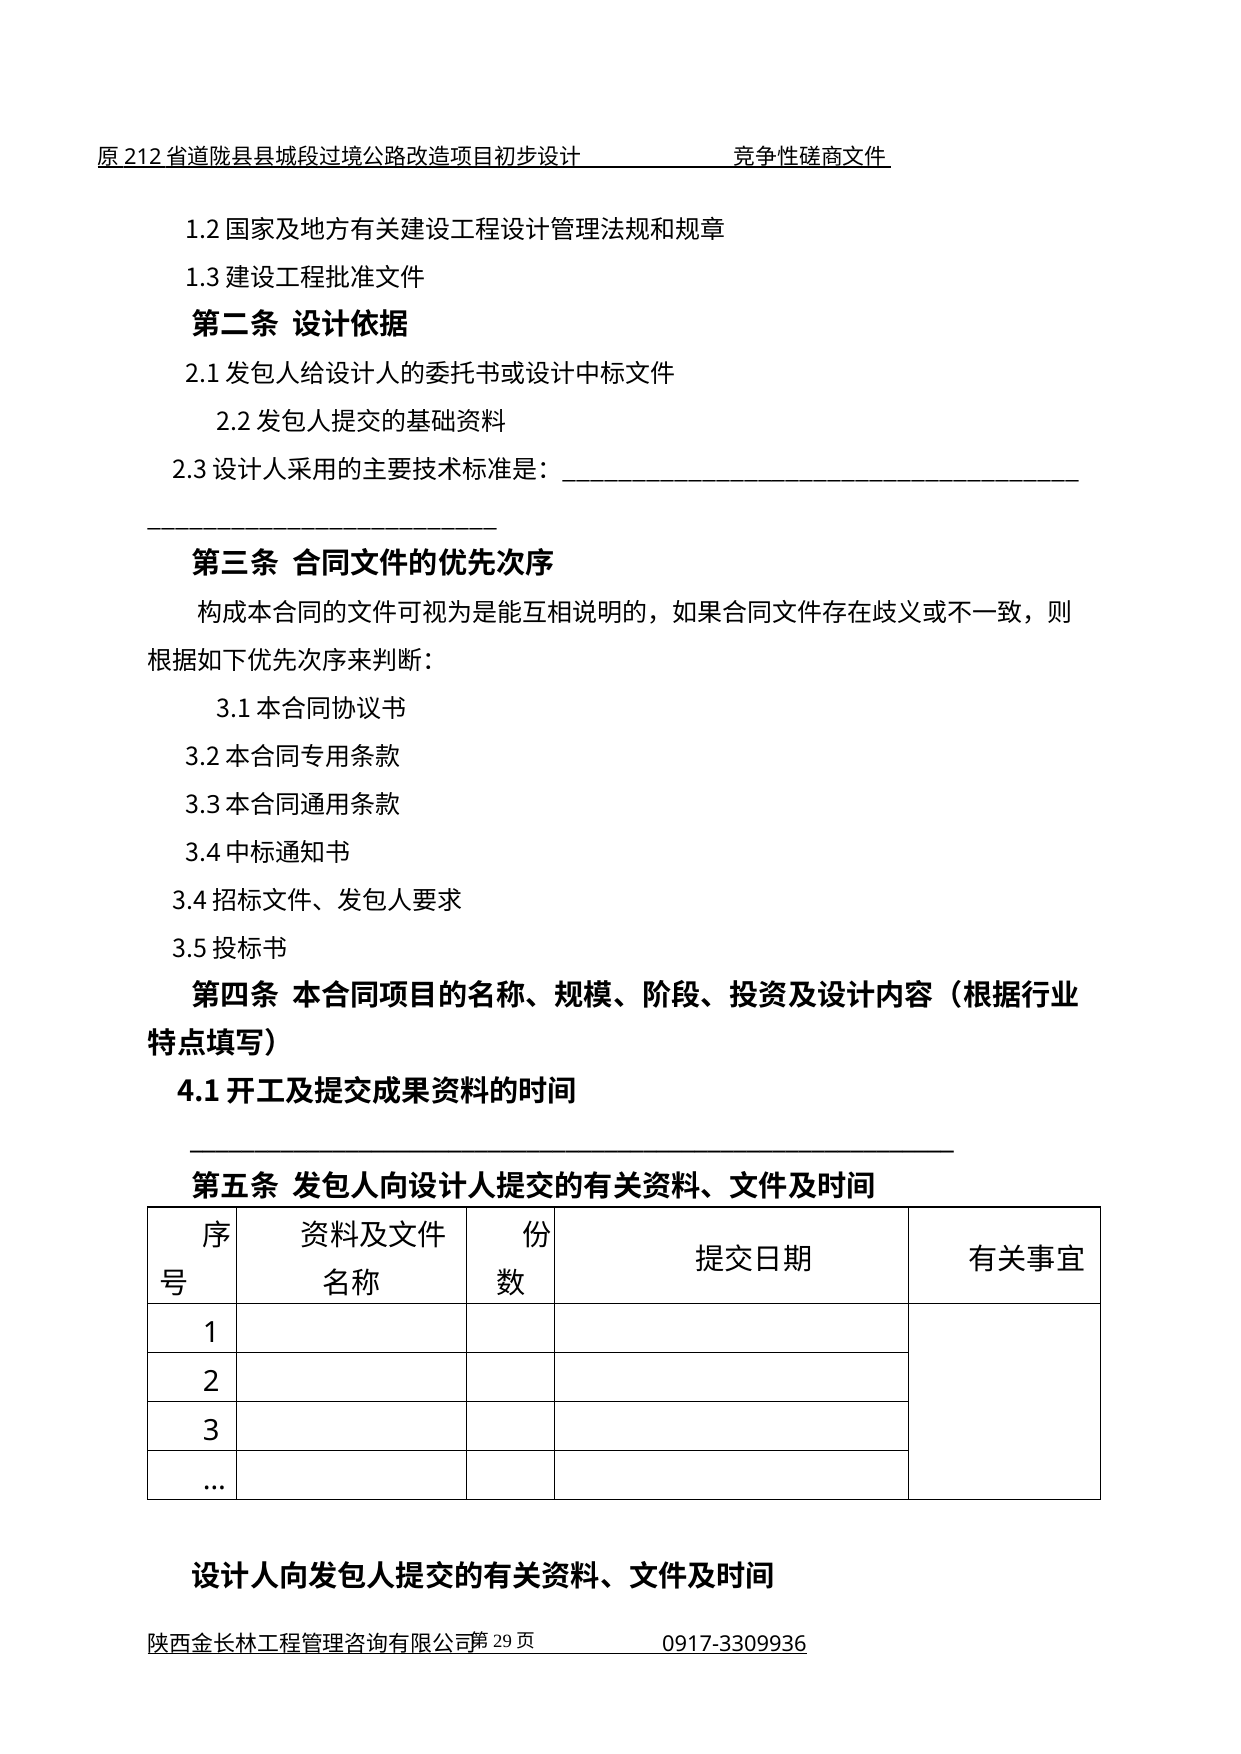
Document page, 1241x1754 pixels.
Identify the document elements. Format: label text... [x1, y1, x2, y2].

text ___________________________________________________________ [148, 1111, 1093, 1158]
table_cell [555, 1353, 908, 1401]
table_cell [909, 1304, 1100, 1499]
table_cell [467, 1402, 554, 1450]
table_header 有关事宜 [909, 1208, 1100, 1303]
text 4.1开工及提交成果资料的时间 [148, 1063, 1093, 1111]
table_cell [555, 1451, 908, 1499]
table_cell 1 [148, 1304, 236, 1352]
table_cell … [148, 1451, 236, 1499]
table_cell [237, 1451, 466, 1499]
table_cell [467, 1451, 554, 1499]
text 第二条 设计依据 [148, 296, 1093, 344]
table_header 提交日期 [555, 1208, 908, 1303]
text 2.1发包人给设计人的委托书或设计中标文件 [148, 344, 1093, 392]
table_cell [237, 1353, 466, 1401]
text 3.3本合同通用条款 [148, 775, 1093, 823]
table_header 资料及文件名称 [237, 1208, 466, 1303]
text 第五条 发包人向设计人提交的有关资料、文件及时间 [148, 1158, 1093, 1206]
table_cell [467, 1353, 554, 1401]
text 2.2发包人提交的基础资料 [148, 392, 1093, 440]
table_cell 2 [148, 1353, 236, 1401]
text 3.4中标通知书 [148, 823, 1093, 871]
table_cell [555, 1402, 908, 1450]
table_cell [467, 1304, 554, 1352]
text 3.2本合同专用条款 [148, 727, 1093, 775]
table_cell 3 [148, 1402, 236, 1450]
table_cell [237, 1304, 466, 1352]
text 第四条 本合同项目的名称、规模、阶段、投资及设计内容（根据行业特点填写） [148, 967, 1093, 1063]
text 设计人向发包人提交的有关资料、文件及时间 [148, 1548, 1093, 1596]
text 1.3建设工程批准文件 [148, 248, 1093, 296]
text 构成本合同的文件可视为是能互相说明的，如果合同文件存在歧义或不一致，则根据如下优先次序来判断： [148, 583, 1093, 679]
table_cell [555, 1304, 908, 1352]
table_header 份数 [467, 1208, 554, 1303]
text 3.5投标书 [148, 919, 1093, 967]
table_cell [237, 1402, 466, 1450]
text 2.3设计人采用的主要技术标准是：______________________________________________________________ [148, 440, 1093, 536]
table_header 序号 [148, 1208, 236, 1303]
text 3.1本合同协议书 [148, 679, 1093, 727]
text 1.2国家及地方有关建设工程设计管理法规和规章 [148, 200, 1093, 248]
text 第三条 合同文件的优先次序 [148, 536, 1093, 583]
text 3.4招标文件、发包人要求 [148, 871, 1093, 919]
